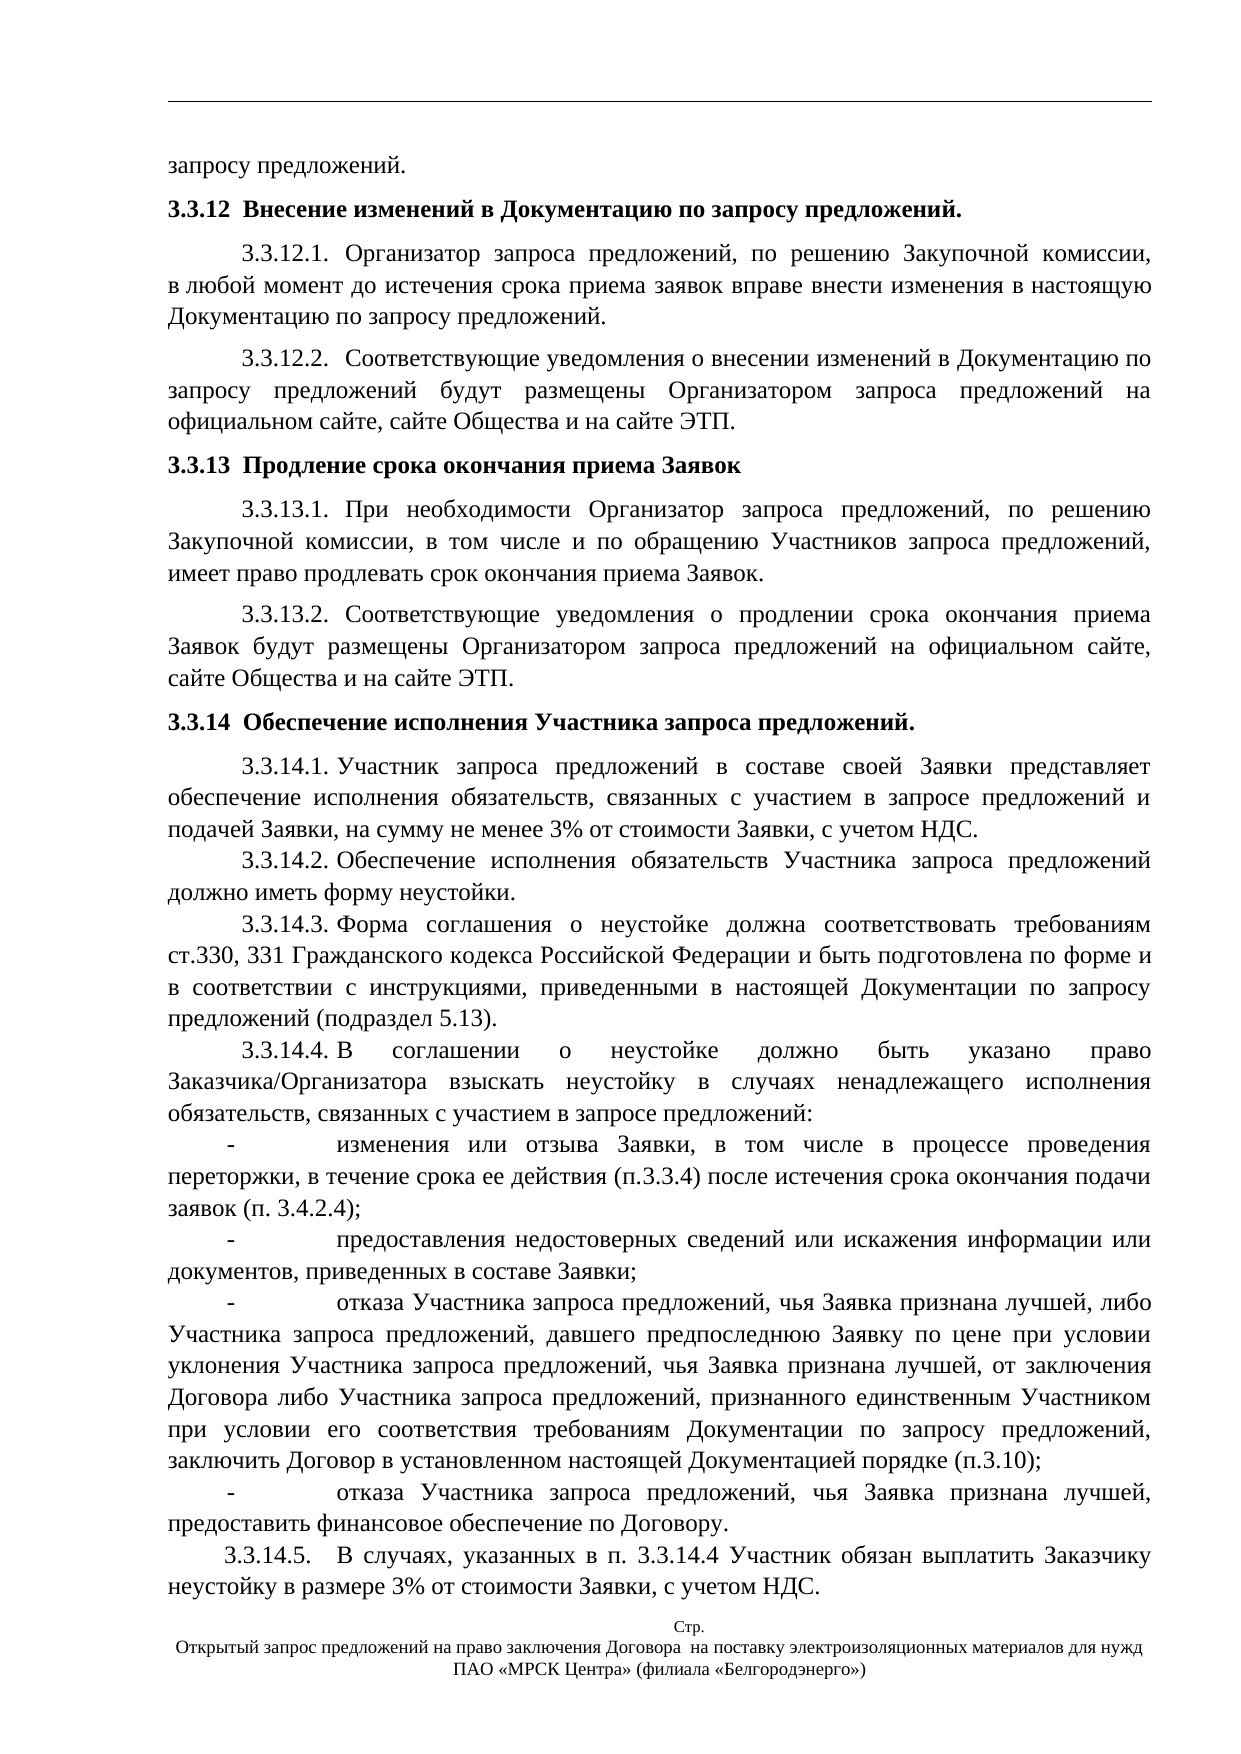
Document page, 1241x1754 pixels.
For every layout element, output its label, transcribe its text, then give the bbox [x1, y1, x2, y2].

list отказа Участника запроса предложений, чья Заявка признана лучшей, предоставить финансовое обеспечение по Договору. [168, 1477, 1152, 1537]
list При необходимости Организатор запроса предложений, по решению Закупочной комиссии, в том числе и по обращению Участников запроса предложений, имеет право продлевать срок окончания приема Заявок. [168, 494, 1152, 586]
list Соответствующие уведомления о продлении срока окончания приема Заявок будут размещены Организатором запроса предложений на официальном сайте, сайте Общества и на сайте ЭТП. [168, 599, 1152, 691]
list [168, 150, 1152, 179]
list отказа Участника запроса предложений, чья Заявка признана лучшей, либо Участника запроса предложений, давшего предпоследнюю Заявку по цене при условии уклонения Участника запроса предложений, чья Заявка признана лучшей, от заключения Договора либо Участника запроса предложений, признанного единственным Участником при условии его соответствия требованиям Документации по запросу предложений, заключить Договор в установленном настоящей Документацией порядке (п.3.10); [168, 1287, 1152, 1474]
list В соглашении о неустойке должно быть указано право Заказчика/Организатора взыскать неустойку в случаях ненадлежащего исполнения обязательств, связанных с участием в запросе предложений: [168, 1035, 1152, 1127]
subtitle Обеспечение исполнения Участника запроса предложений. [168, 707, 1152, 736]
list Участник запроса предложений в составе своей Заявки представляет обеспечение исполнения обязательств, связанных с участием в запросе предложений и подачей Заявки, на сумму не менее 3% от стоимости Заявки, с учетом НДС. [168, 751, 1152, 843]
subtitle Продление срока окончания приема Заявок [168, 450, 1152, 479]
list Форма соглашения о неустойке должна соответствовать требованиям ст.330, 331 Гражданского кодекса Российской Федерации и быть подготовлена по форме и в соответствии с инструкциями, приведенными в настоящей Документации по запросу предложений (подраздел 5.13). [168, 909, 1152, 1032]
list Соответствующие уведомления о внесении изменений в Документацию по запросу предложений будут размещены Организатором запроса предложений на официальном сайте, сайте Общества и на сайте ЭТП. [168, 343, 1152, 435]
subtitle Внесение изменений в Документацию по запросу предложений. [168, 194, 1152, 223]
list Обеспечение исполнения обязательств Участника запроса предложений должно иметь форму неустойки. [168, 846, 1152, 906]
list предоставления недостоверных сведений или искажения информации или документов, приведенных в составе Заявки; [168, 1224, 1152, 1284]
list Организатор запроса предложений, по решению Закупочной комиссии, в любой момент до истечения срока приема заявок вправе внести изменения в настоящую Документацию по запросу предложений. [168, 238, 1152, 330]
